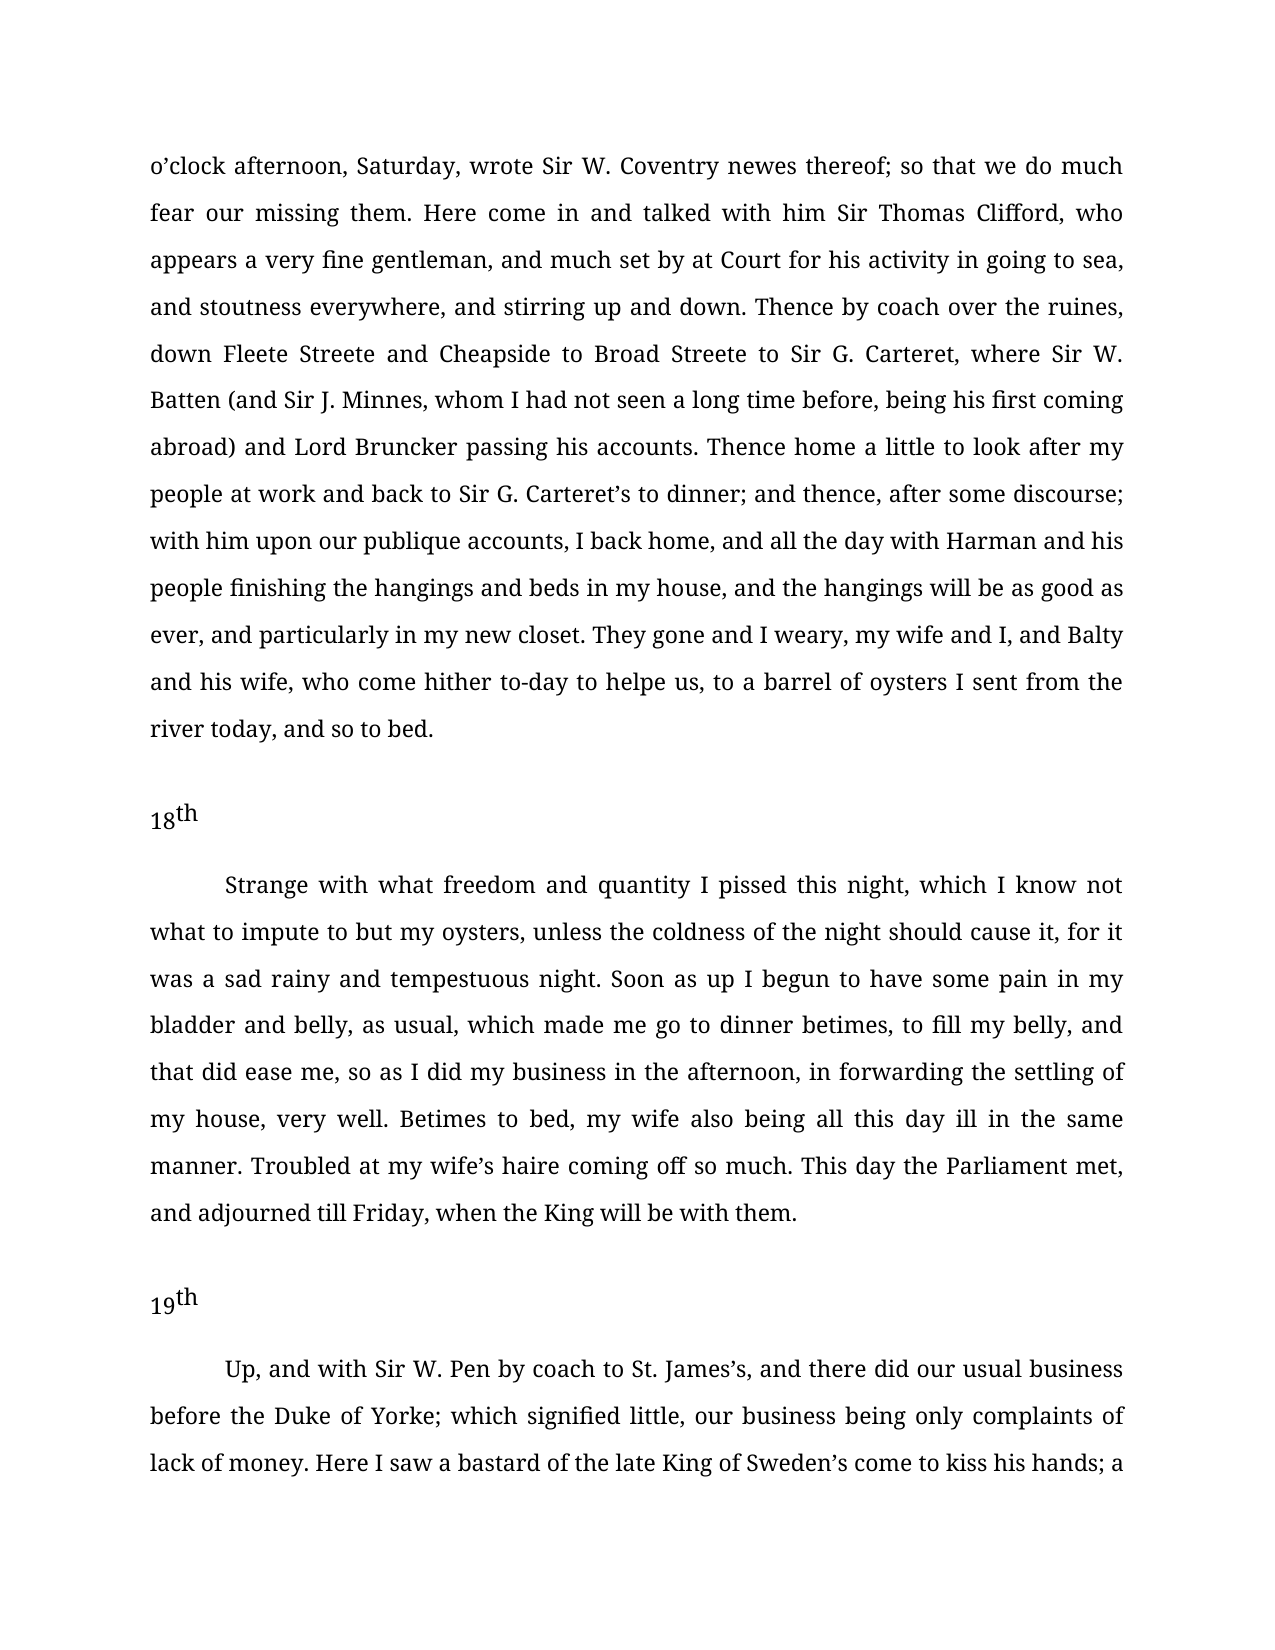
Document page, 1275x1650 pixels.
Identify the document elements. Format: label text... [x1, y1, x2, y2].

text 18th [150, 797, 1125, 837]
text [150, 1353, 1125, 1478]
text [150, 150, 1125, 744]
text 19th [150, 1281, 1125, 1321]
text Strange with what freedom and quantity I pissed this night, which I know not what to impute to but my oysters, unless the coldness of the night should cause it, for it was a sad rainy and tempestuous night. Soon as up I begun to have some pain in my bladder and belly, as usual, which made me go to dinner betimes, to fill my belly, and that did ease me, so as I did my business in the afternoon, in forwarding the settling of my house, very well. Betimes to bed, my wife also being all this day ill in the same manner. Troubled at my wife’s haire coming off so much. This day the Parliament met, and adjourned till Friday, when the King will be with them. [150, 869, 1125, 1228]
